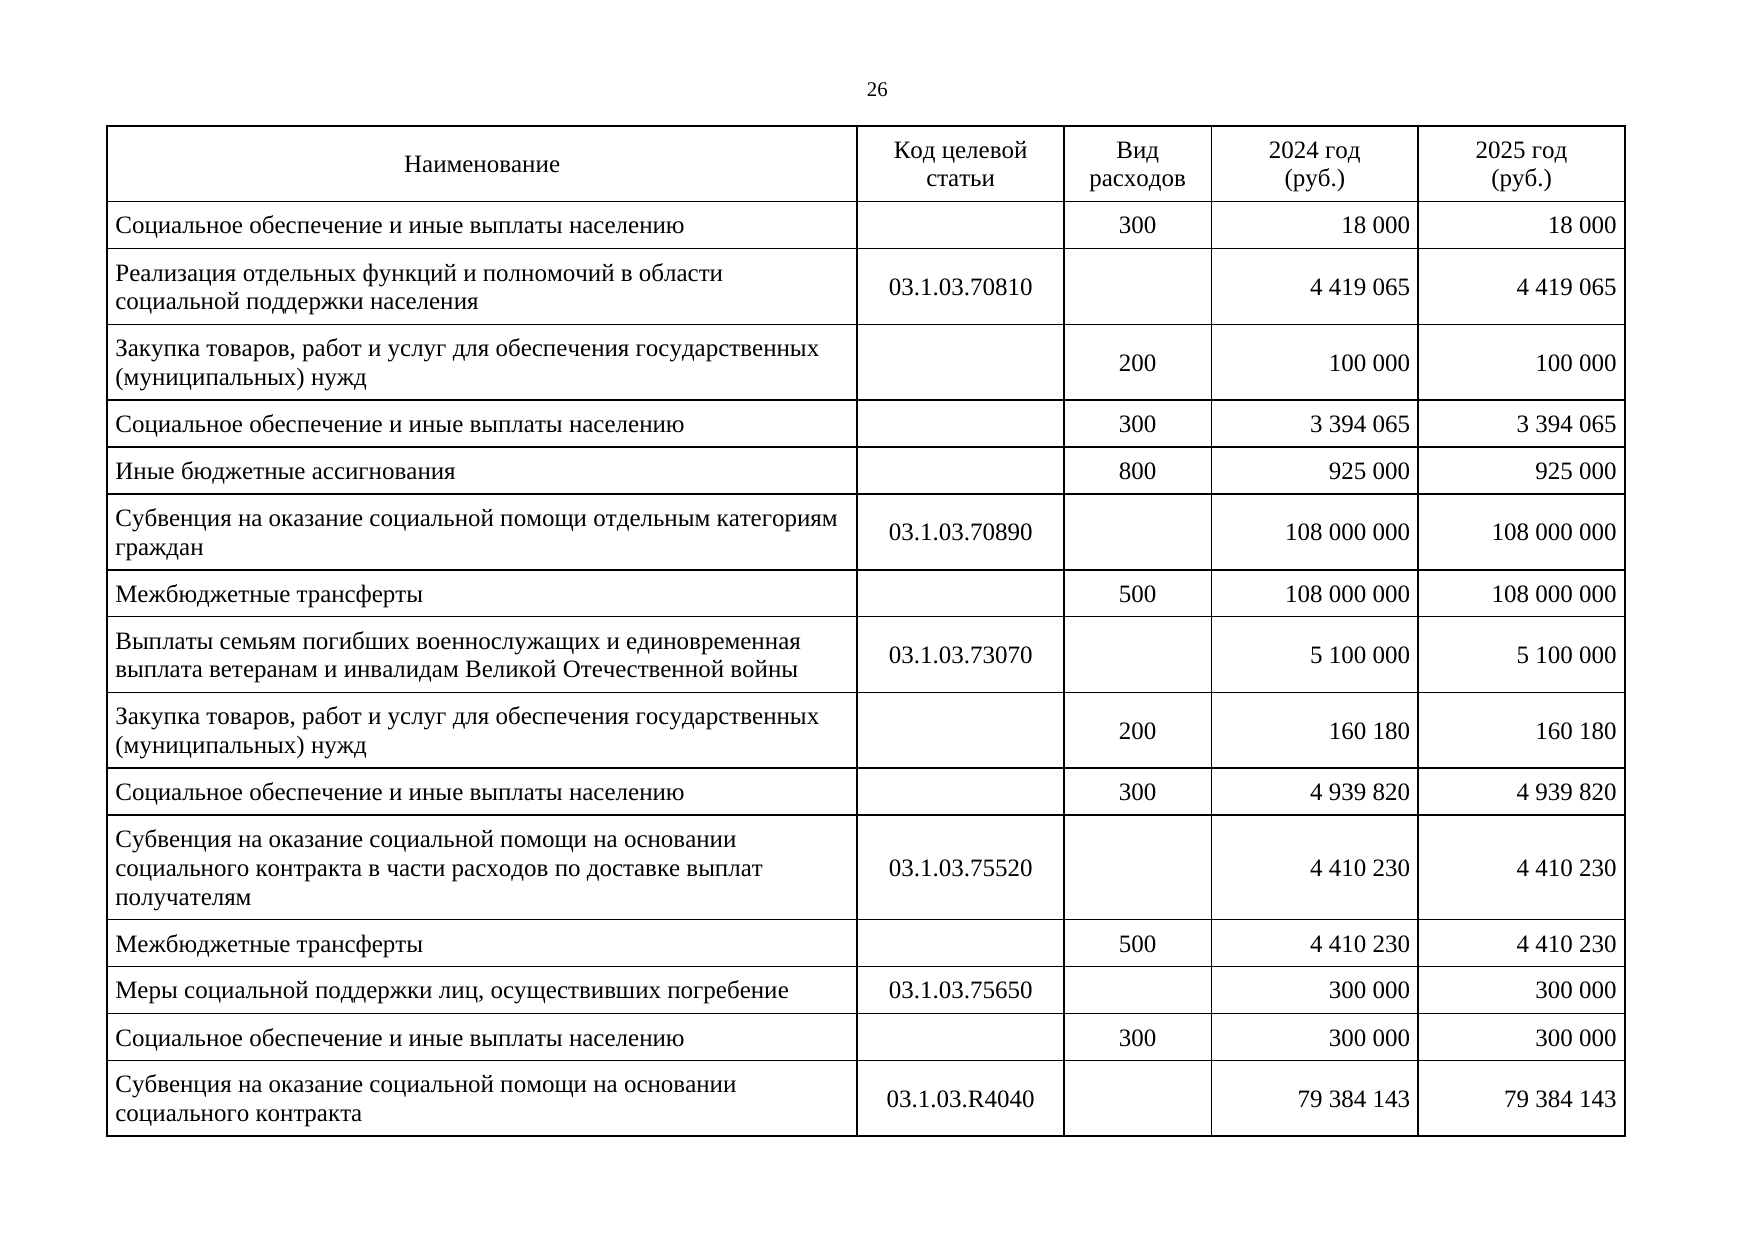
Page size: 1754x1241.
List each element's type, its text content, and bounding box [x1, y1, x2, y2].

table_cell [858, 325, 1063, 399]
table_cell Иные бюджетные ассигнования [108, 448, 856, 493]
table_header [1065, 127, 1211, 201]
table_cell 18 000 [1212, 202, 1417, 248]
table_cell Социальное обеспечение и иные выплаты населению [108, 769, 856, 814]
table_cell 925 000 [1419, 448, 1624, 493]
table_cell [1065, 617, 1211, 692]
table_header [108, 127, 856, 201]
table_cell 03.1.03.R4040 [858, 1061, 1063, 1135]
table_cell 300 [1065, 769, 1211, 814]
table_cell 300 000 [1419, 967, 1624, 1013]
table_cell [858, 920, 1063, 966]
table_cell 4 419 065 [1212, 249, 1417, 323]
table_header [1419, 127, 1624, 201]
table_cell 160 180 [1212, 693, 1417, 767]
table_cell 800 [1065, 448, 1211, 493]
table_cell [1065, 495, 1211, 569]
table_cell 4 939 820 [1212, 769, 1417, 814]
table_cell 925 000 [1212, 448, 1417, 493]
table_cell 03.1.03.70890 [858, 495, 1063, 569]
table_cell Социальное обеспечение и иные выплаты населению [108, 202, 856, 248]
table_cell [858, 693, 1063, 767]
table_cell Субвенция на оказание социальной помощи отдельным категориям граждан [108, 495, 856, 569]
table_cell 300 000 [1212, 967, 1417, 1013]
table_cell 4 410 230 [1419, 816, 1624, 919]
table_cell 4 410 230 [1212, 920, 1417, 966]
table_cell 79 384 143 [1212, 1061, 1417, 1135]
table_cell 100 000 [1419, 325, 1624, 399]
table_cell [1065, 967, 1211, 1013]
table_cell 300 [1065, 202, 1211, 248]
table_cell 108 000 000 [1212, 571, 1417, 616]
table_cell Межбюджетные трансферты [108, 571, 856, 616]
table_cell 108 000 000 [1212, 495, 1417, 569]
table_cell 5 100 000 [1419, 617, 1624, 692]
table_cell 300 000 [1212, 1014, 1417, 1060]
table_cell 3 394 065 [1212, 401, 1417, 446]
table_cell 200 [1065, 325, 1211, 399]
table_cell 108 000 000 [1419, 495, 1624, 569]
table_cell Межбюджетные трансферты [108, 920, 856, 966]
table_cell 4 939 820 [1419, 769, 1624, 814]
table_cell [858, 401, 1063, 446]
table_cell 3 394 065 [1419, 401, 1624, 446]
table_cell 500 [1065, 571, 1211, 616]
table_cell [858, 1014, 1063, 1060]
table_cell 500 [1065, 920, 1211, 966]
table_cell Реализация отдельных функций и полномочий в области социальной поддержки населения [108, 249, 856, 323]
table_cell 160 180 [1419, 693, 1624, 767]
table_cell 03.1.03.75650 [858, 967, 1063, 1013]
table_cell [1065, 816, 1211, 919]
table_cell 18 000 [1419, 202, 1624, 248]
table_cell Выплаты семьям погибших военнослужащих и единовременная выплата ветеранам и инвалидам Великой Отечественной войны [108, 617, 856, 692]
table_cell Меры социальной поддержки лиц, осуществивших погребение [108, 967, 856, 1013]
table_cell 300 [1065, 1014, 1211, 1060]
table_cell 300 000 [1419, 1014, 1624, 1060]
table_cell Закупка товаров, работ и услуг для обеспечения государственных (муниципальных) нужд [108, 325, 856, 399]
table_cell [858, 448, 1063, 493]
table_cell Социальное обеспечение и иные выплаты населению [108, 401, 856, 446]
table_header [1212, 127, 1417, 201]
table_cell [1065, 1061, 1211, 1135]
table_cell 5 100 000 [1212, 617, 1417, 692]
table_cell Субвенция на оказание социальной помощи на основании социального контракта в части расходов по доставке выплат получателям [108, 816, 856, 919]
table_cell [858, 769, 1063, 814]
table_cell 4 410 230 [1419, 920, 1624, 966]
table_cell 108 000 000 [1419, 571, 1624, 616]
table_cell 300 [1065, 401, 1211, 446]
table_cell 03.1.03.73070 [858, 617, 1063, 692]
table_cell [858, 202, 1063, 248]
table_cell 4 419 065 [1419, 249, 1624, 323]
table_cell Закупка товаров, работ и услуг для обеспечения государственных (муниципальных) нужд [108, 693, 856, 767]
table_header [858, 127, 1063, 201]
table_cell [858, 571, 1063, 616]
table_cell 200 [1065, 693, 1211, 767]
table_cell 03.1.03.75520 [858, 816, 1063, 919]
table_cell [1065, 249, 1211, 323]
table_cell 79 384 143 [1419, 1061, 1624, 1135]
table_cell Социальное обеспечение и иные выплаты населению [108, 1014, 856, 1060]
table_cell 100 000 [1212, 325, 1417, 399]
table_cell Субвенция на оказание социальной помощи на основании социального контракта [108, 1061, 856, 1135]
table_cell 03.1.03.70810 [858, 249, 1063, 323]
table_cell 4 410 230 [1212, 816, 1417, 919]
